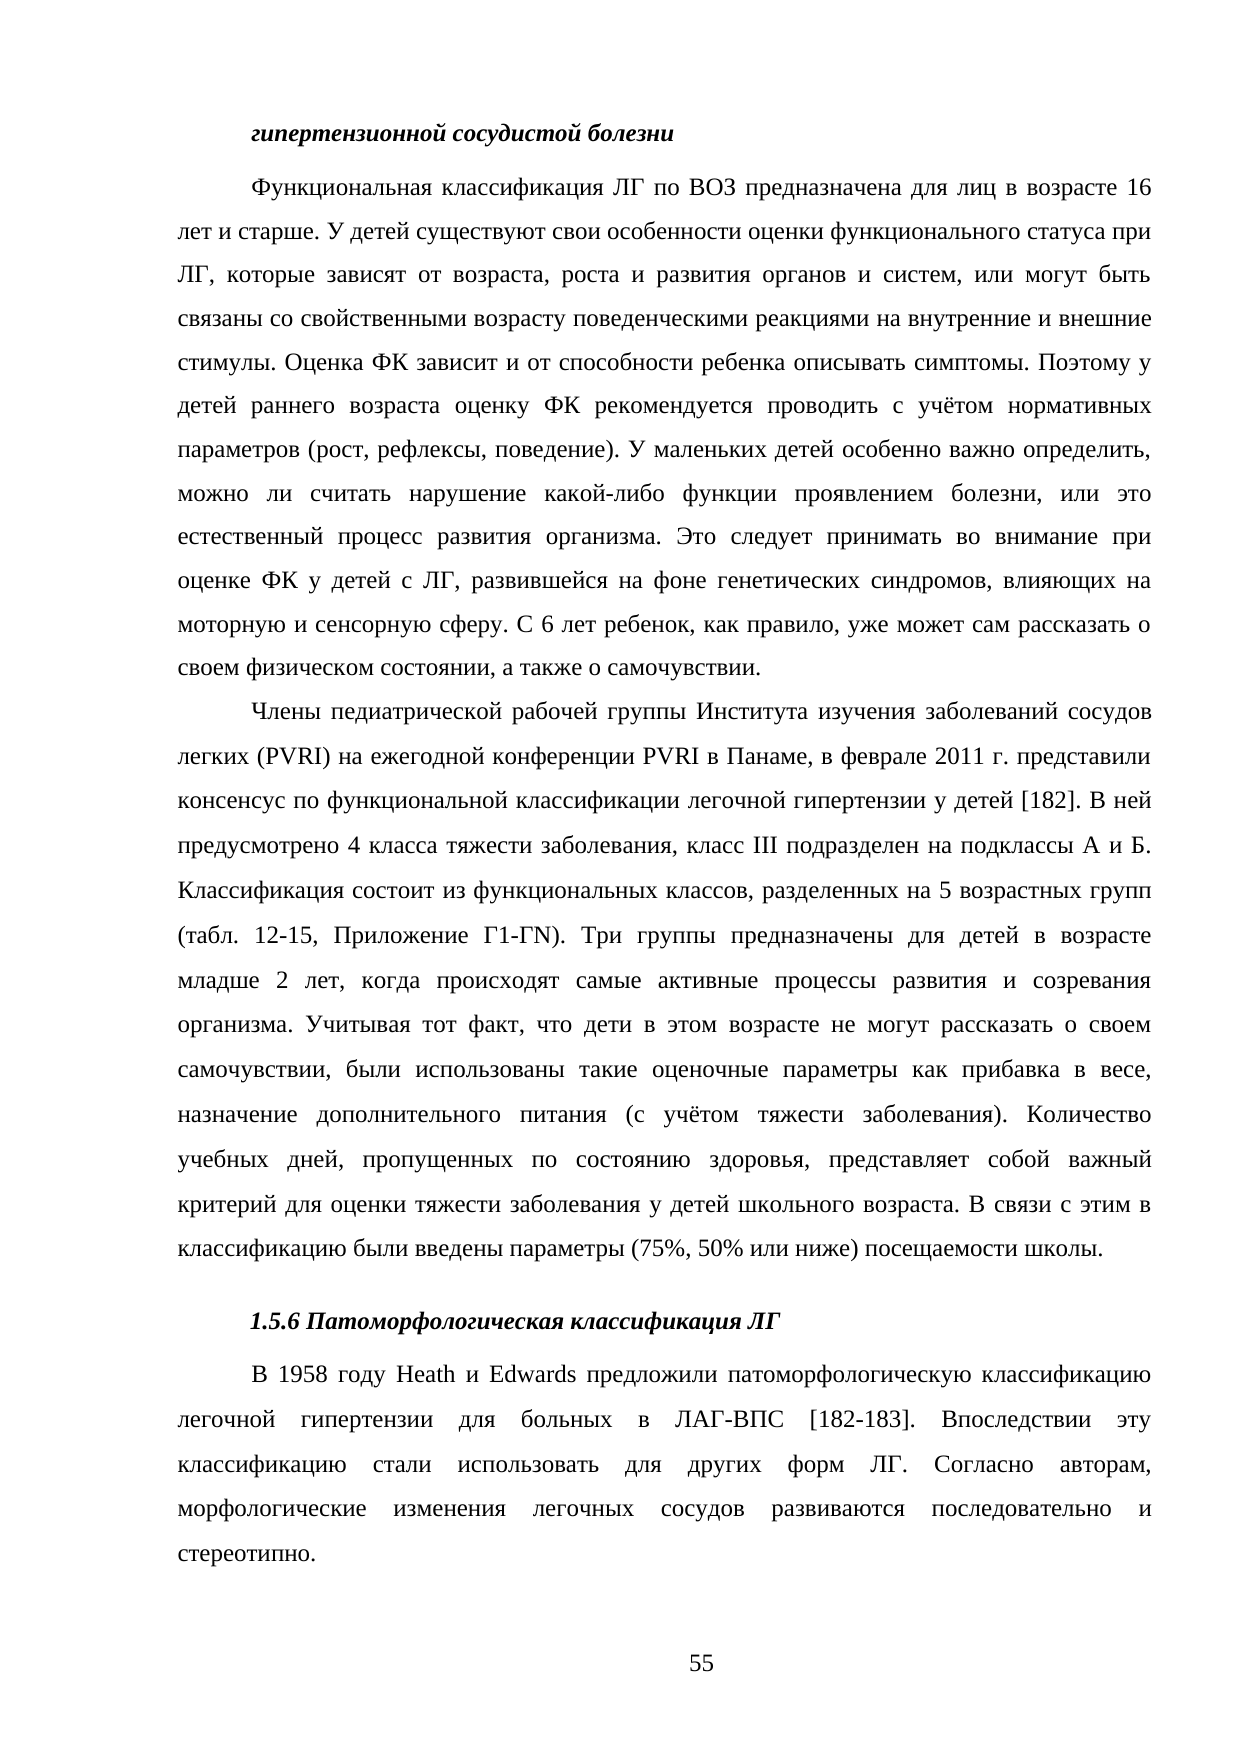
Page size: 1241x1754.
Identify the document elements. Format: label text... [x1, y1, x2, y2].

text Члены педиатрической рабочей группы Института изучения заболеваний сосудов легких (PVRI) на ежегодной конференции PVRI в Панаме, в феврале 2011 г. представили консенсус по функциональной классификации легочной гипертензии у детей [182]. В ней предусмотрено 4 класса тяжести заболевания, класс III подразделен на подклассы А и Б. Классификация состоит из функциональных классов, разделенных на 5 возрастных групп (табл. 12-15, Приложение Г1-ГN). Три группы предназначены для детей в возрасте младше 2 лет, когда происходят самые активные процессы развития и созревания организма. Учитывая тот факт, что дети в этом возрасте не могут рассказать о своем самочувствии, были использованы такие оценочные параметры как прибавка в весе, назначение дополнительного питания (с учётом тяжести заболевания). Количество учебных дней, пропущенных по состоянию здоровья, представляет собой важный критерий для оценки тяжести заболевания у детей школьного возраста. В связи с этим в классификацию были введены параметры (75%, 50% или ниже) посещаемости школы. [177, 696, 1152, 1262]
text Функциональная классификация ЛГ по ВОЗ предназначена для лиц в возрасте 16 лет и старше. У детей существуют свои особенности оценки функционального статуса при ЛГ, которые зависят от возраста, роста и развития органов и систем, или могут быть связаны со свойственными возрасту поведенческими реакциями на внутренние и внешние стимулы. Оценка ФК зависит и от способности ребенка описывать симптомы. Поэтому у детей раннего возраста оценку ФК рекомендуется проводить с учётом нормативных параметров (рост, рефлексы, поведение). У маленьких детей особенно важно определить, можно ли считать нарушение какой-либо функции проявлением болезни, или это естественный процесс развития организма. Это следует принимать во внимание при оценке ФК у детей с ЛГ, развившейся на фоне генетических синдромов, влияющих на моторную и сенсорную сферу. С 6 лет ребенок, как правило, уже может сам рассказать о своем физическом состоянии, а также о самочувствии. [177, 172, 1152, 681]
subtitle 1.5.6 Патоморфологическая классификация ЛГ [249, 1306, 1217, 1335]
text В 1958 году Heath и Edwards предложили патоморфологическую классификацию легочной гипертензии для больных в ЛАГ-ВПС [182-183]. Впоследствии эту классификацию стали использовать для других форм ЛГ. Согласно авторам, морфологические изменения легочных сосудов развиваются последовательно и стереотипно. [177, 1359, 1152, 1567]
subtitle гипертензионной сосудистой болезни [177, 118, 1217, 147]
